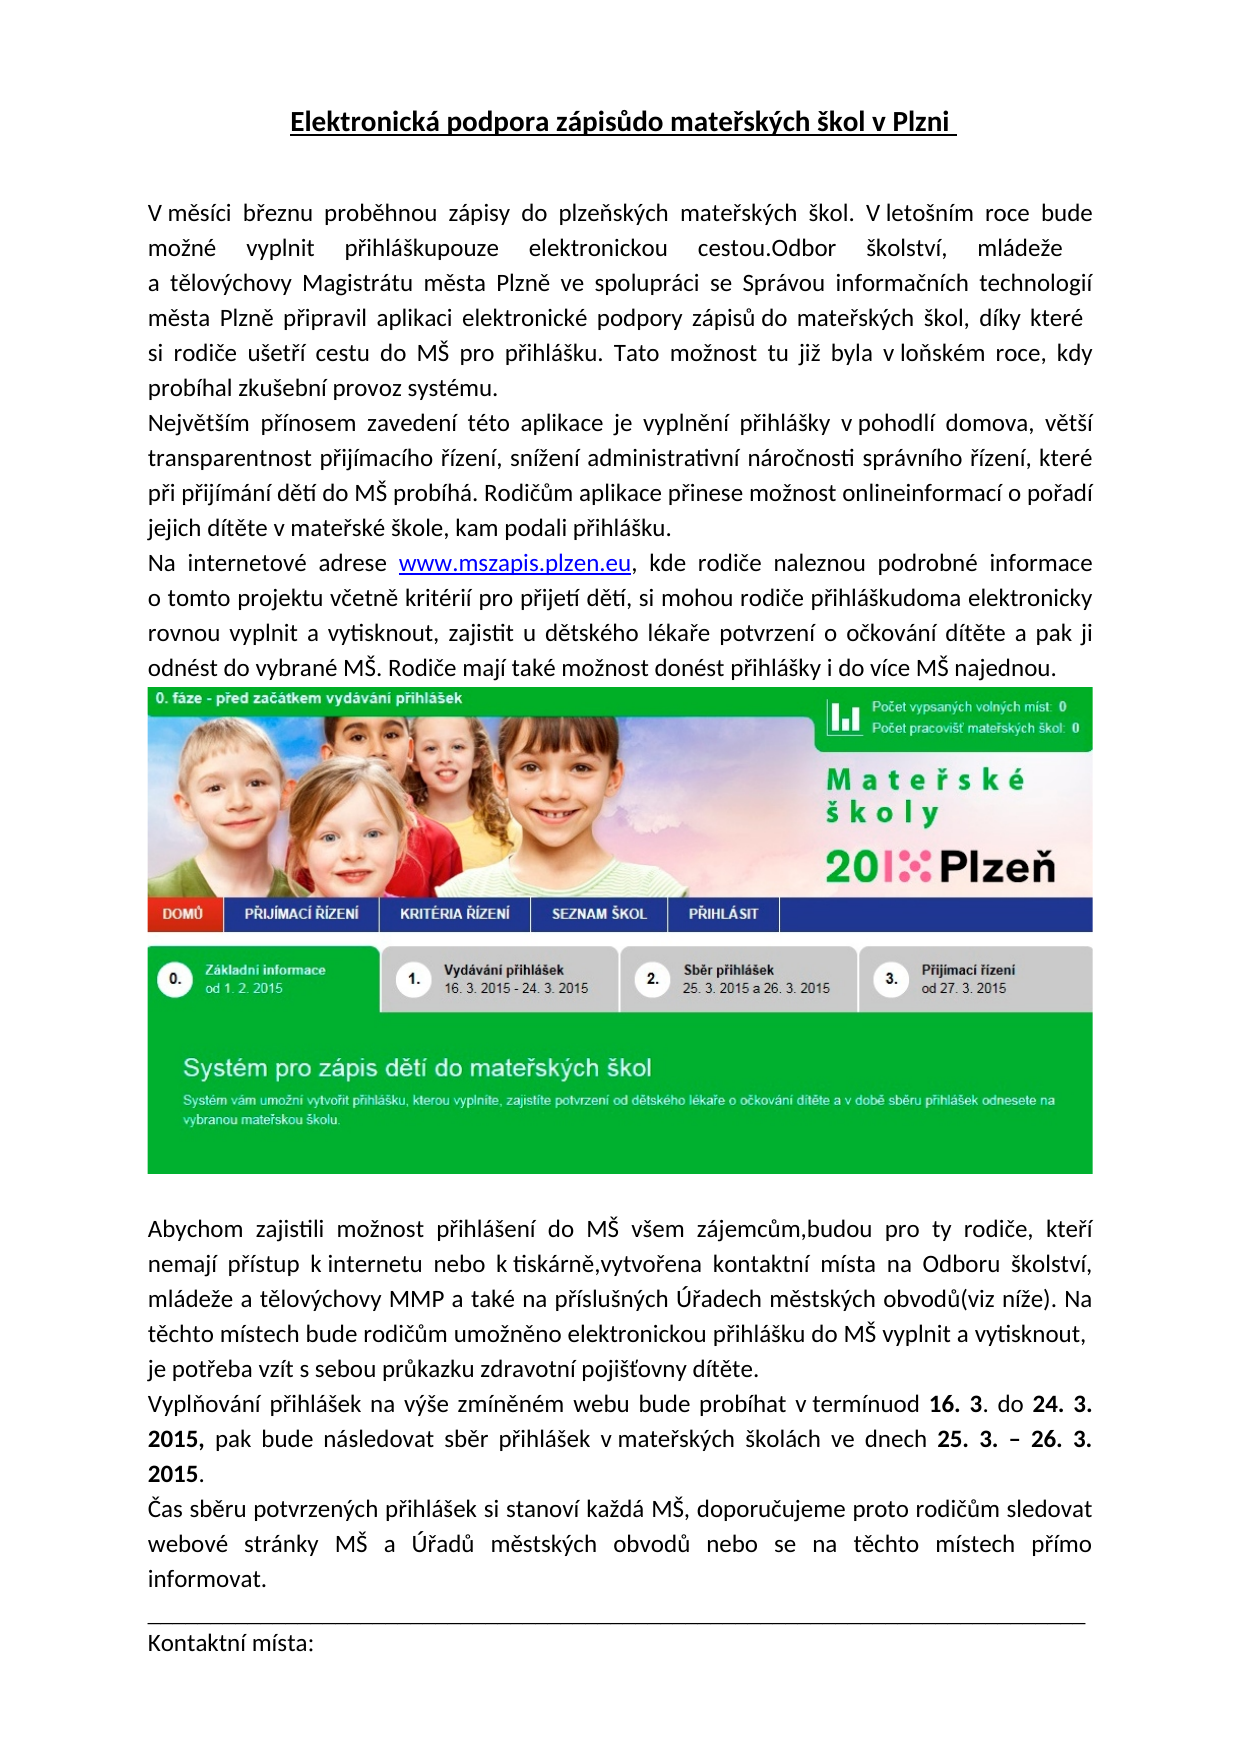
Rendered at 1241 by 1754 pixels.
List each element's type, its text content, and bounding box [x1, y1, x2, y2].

text Na internetové adrese www.mszapis.plzen.eu, kde rodiče naleznou podrobné informace o tomto projektu včetně kritérií pro přijetí dětí, si mohou rodiče přihláškudoma elektronicky rovnou vyplnit a vytisknout, zajistit u dětského lékaře potvrzení o očkování dítěte a pak ji odnést do vybrané MŠ. Rodiče mají také možnost donést přihlášky i do více MŠ najednou. [148, 547, 1093, 683]
text Abychom zajistili možnost přihlášení do MŠ všem zájemcům,budou pro ty rodiče, kteří nemají přístup k internetu nebo k tiskárně,vytvořena kontaktní místa na Odboru školství, mládeže a tělovýchovy MMP a také na příslušných Úřadech městských obvodů(viz níže). Na těchto místech bude rodičům umožněno elektronickou přihlášku do MŠ vyplnit a vytisknout, je potřeba vzít s sebou průkazku zdravotní pojišťovny dítěte. [148, 1213, 1093, 1384]
picture [147, 687, 1093, 1174]
text ___________________________________________________________________________ [148, 1598, 1093, 1627]
text Vyplňování přihlášek na výše zmíněném webu bude probíhat v termínuod 16. 3. do 24. 3. 2015, pak bude následovat sběr přihlášek v mateřských školách ve dnech 25. 3. – 26. 3. 2015. Čas sběru potvrzených přihlášek si stanoví každá MŠ, doporučujeme proto rodičům sledovat webové stránky MŠ a Úřadů městských obvodů nebo se na těchto místech přímo informovat. [148, 1388, 1093, 1594]
text Kontaktní místa: [148, 1627, 1093, 1658]
text Největším přínosem zavedení této aplikace je vyplnění přihlášky v pohodlí domova, větší transparentnost přijímacího řízení, snížení administrativní náročnosti správního řízení, které při přijímání dětí do MŠ probíhá. Rodičům aplikace přinese možnost onlineinformací o pořadí jejich dítěte v mateřské škole, kam podali přihlášku. [148, 407, 1093, 543]
text V měsíci březnu proběhnou zápisy do plzeňských mateřských škol. V letošním roce bude možné vyplnit přihláškupouze elektronickou cestou.Odbor školství, mládeže a tělovýchovy Magistrátu města Plzně ve spolupráci se Správou informačních technologií města Plzně připravil aplikaci elektronické podpory zápisů do mateřských škol, díky které si rodiče ušetří cestu do MŠ pro přihlášku. Tato možnost tu již byla v loňském roce, kdy probíhal zkušební provoz systému. [148, 197, 1093, 403]
text Elektronická podpora zápisůdo mateřských škol v Plzni [148, 103, 1093, 139]
